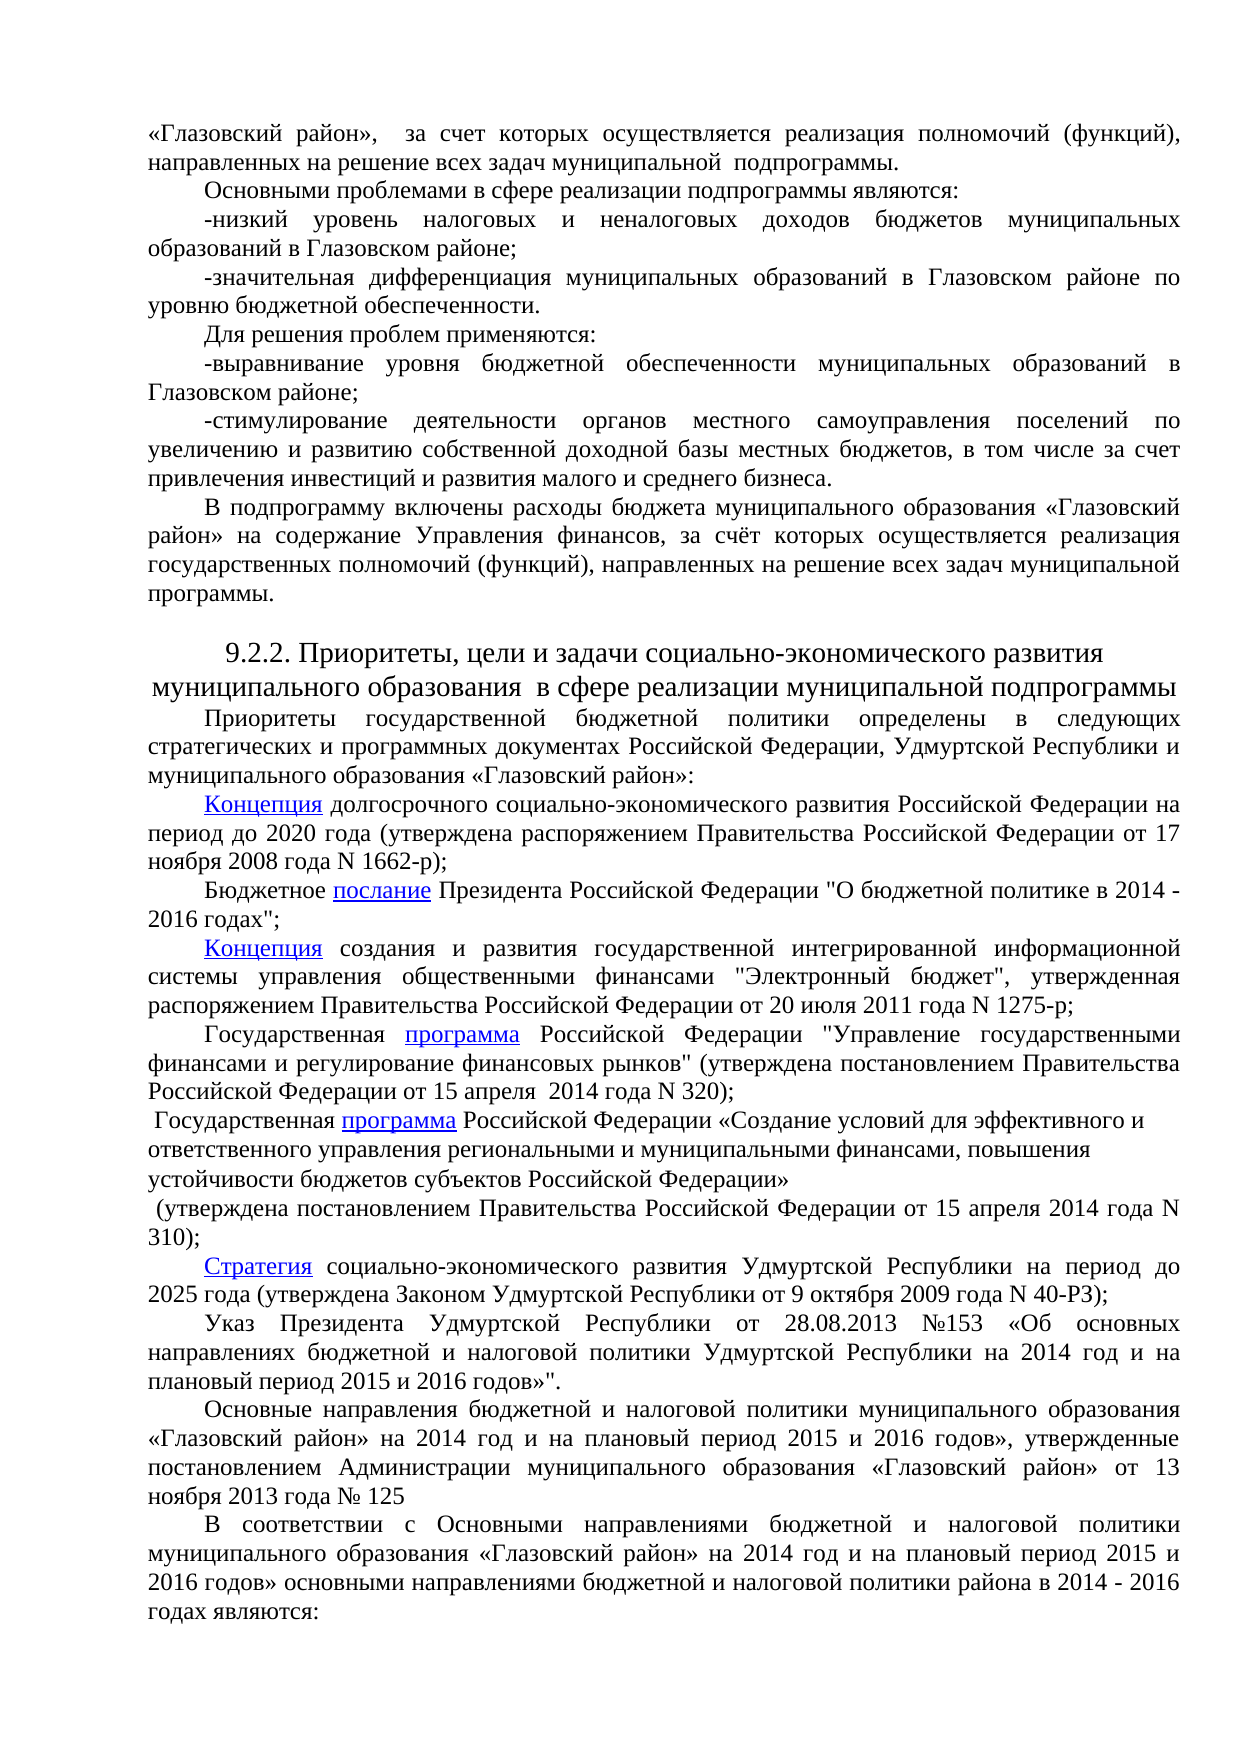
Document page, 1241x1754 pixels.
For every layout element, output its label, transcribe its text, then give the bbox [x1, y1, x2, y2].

text Государственная программа Российской Федерации «Создание условий для эффективного и ответственного управления региональными и муниципальными финансами, повышения устойчивости бюджетов субъектов Российской Федерации» [148, 1105, 1181, 1193]
text Указ Президента Удмуртской Республики от 28.08.2013 №153 «Об основных направлениях бюджетной и налоговой политики Удмуртской Республики на 2014 год и на плановый период 2015 и 2016 годов»". [148, 1308, 1181, 1394]
text Бюджетное послание Президента Российской Федерации "О бюджетной политике в 2014 - 2016 годах"; [148, 875, 1181, 933]
text -выравнивание уровня бюджетной обеспеченности муниципальных образований в Глазовском районе; [148, 348, 1181, 406]
text Стратегия социально-экономического развития Удмуртской Республики на период до 2025 года (утверждена Законом Удмуртской Республики от 9 октября 2009 года N 40-РЗ); [148, 1251, 1181, 1308]
text Государственная программа Российской Федерации "Управление государственными финансами и регулирование финансовых рынков" (утверждена постановлением Правительства Российской Федерации от 15 апреля 2014 года N 320); [148, 1019, 1181, 1105]
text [148, 118, 1181, 176]
text -значительная дифференциация муниципальных образований в Глазовском районе по уровню бюджетной обеспеченности. [148, 262, 1181, 319]
text Для решения проблем применяются: [148, 319, 1181, 348]
text В подпрограмму включены расходы бюджета муниципального образования «Глазовский район» на содержание Управления финансов, за счёт которых осуществляется реализация государственных полномочий (функций), направленных на решение всех задач муниципальной программы. [148, 492, 1181, 607]
text Основные направления бюджетной и налоговой политики муниципального образования «Глазовский район» на 2014 год и на плановый период 2015 и 2016 годов», утвержденные постановлением Администрации муниципального образования «Глазовский район» от 13 ноября 2013 года № 125 [148, 1394, 1181, 1509]
text -низкий уровень налоговых и неналоговых доходов бюджетов муниципальных образований в Глазовском районе; [148, 204, 1181, 262]
text 9.2.2. Приоритеты, цели и задачи социально-экономического развития муниципального образования в сфере реализации муниципальной подпрограммы [148, 636, 1181, 703]
text Приоритеты государственной бюджетной политики определены в следующих стратегических и программных документах Российской Федерации, Удмуртской Республики и муниципального образования «Глазовский район»: [148, 703, 1181, 789]
text (утверждена постановлением Правительства Российской Федерации от 15 апреля 2014 года N 310); [148, 1193, 1181, 1251]
text Основными проблемами в сфере реализации подпрограммы являются: [148, 176, 1181, 204]
text В соответствии с Основными направлениями бюджетной и налоговой политики муниципального образования «Глазовский район» на 2014 год и на плановый период 2015 и 2016 годов» основными направлениями бюджетной и налоговой политики района в 2014 - 2016 годах являются: [148, 1509, 1181, 1624]
text Концепция долгосрочного социально-экономического развития Российской Федерации на период до 2020 года (утверждена распоряжением Правительства Российской Федерации от 17 ноября 2008 года N 1662-р); [148, 789, 1181, 875]
text -стимулирование деятельности органов местного самоуправления поселений по увеличению и развитию собственной доходной базы местных бюджетов, в том числе за счет привлечения инвестиций и развития малого и среднего бизнеса. [148, 406, 1181, 492]
text Концепция создания и развития государственной интегрированной информационной системы управления общественными финансами "Электронный бюджет", утвержденная распоряжением Правительства Российской Федерации от 20 июля 2011 года N 1275-р; [148, 933, 1181, 1019]
